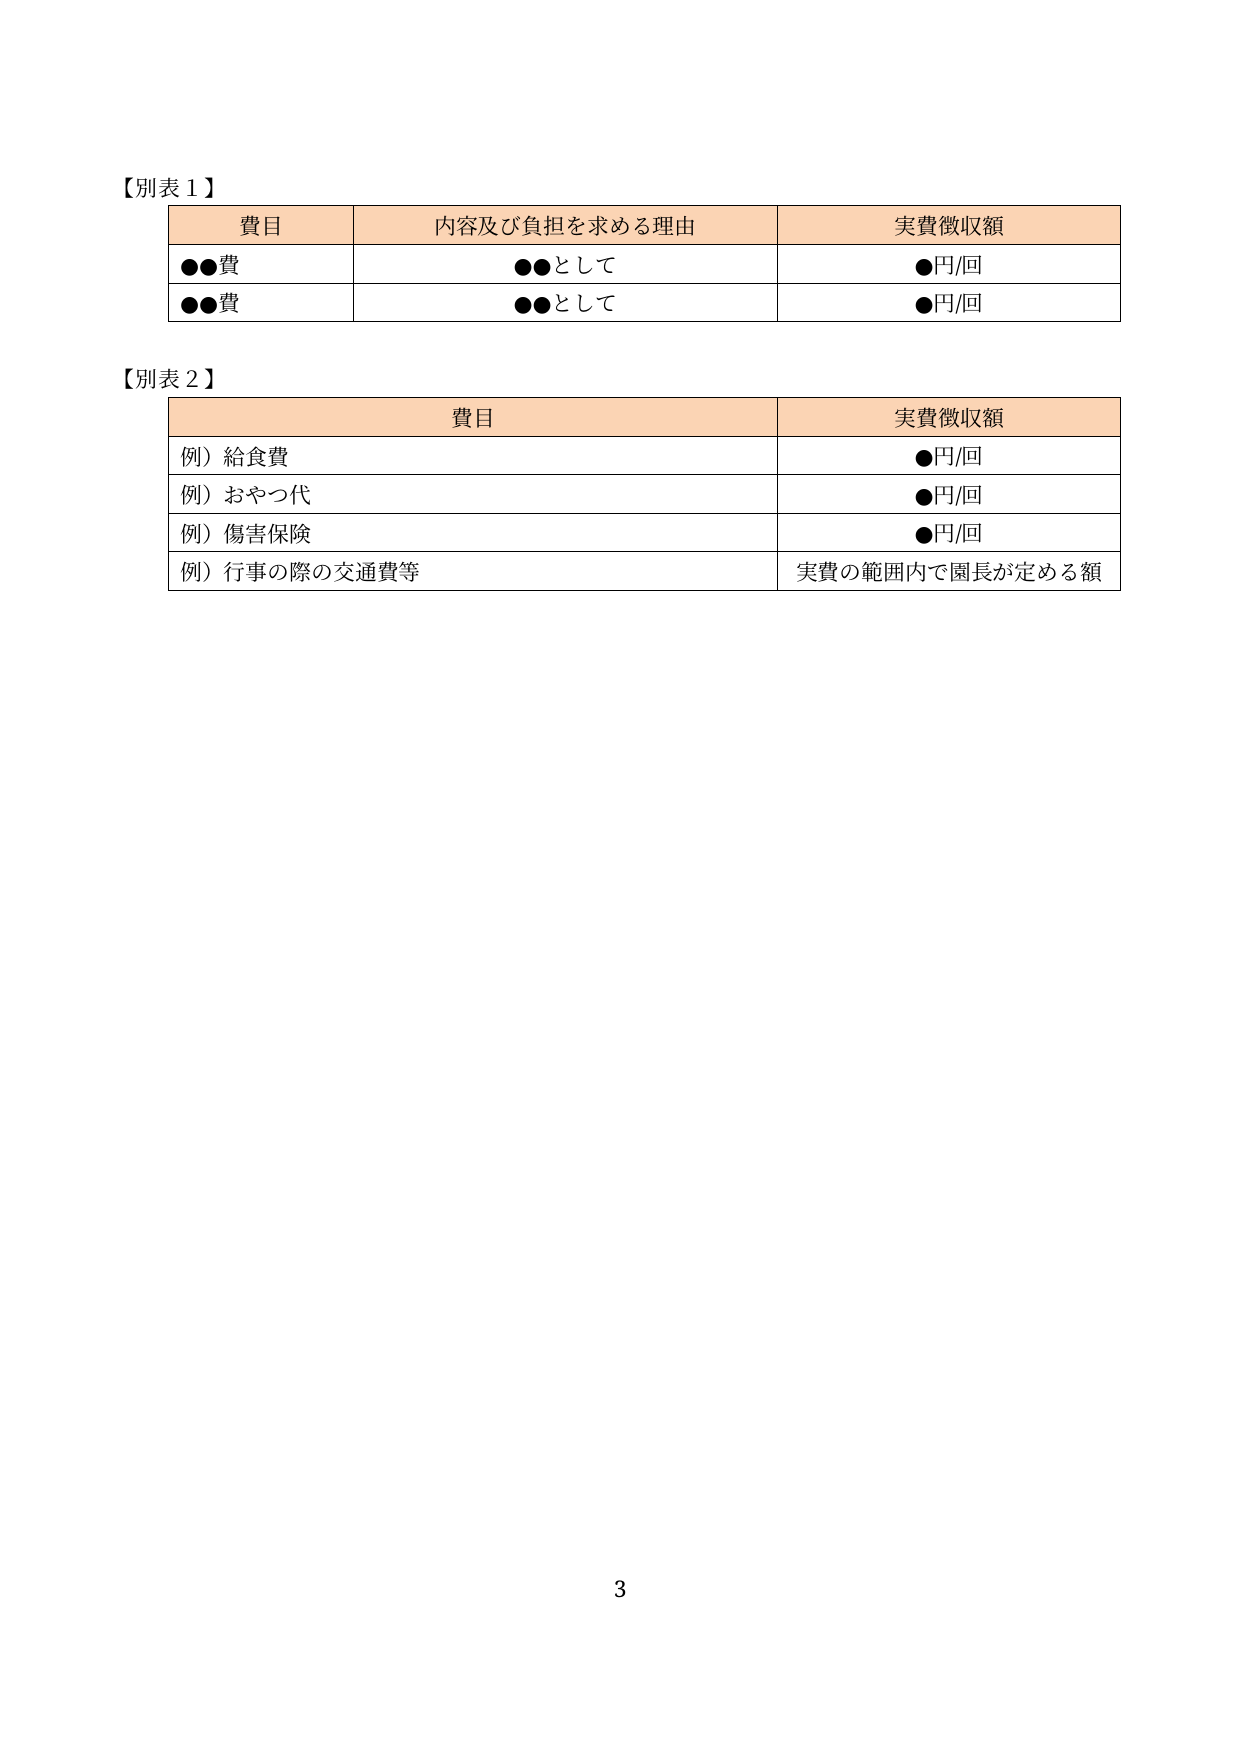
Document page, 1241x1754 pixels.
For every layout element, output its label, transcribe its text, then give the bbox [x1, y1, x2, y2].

table_cell 実費の範囲内で園長が定める額 [778, 552, 1120, 590]
table_cell ●●として [354, 284, 777, 321]
table_cell ●●費 [169, 284, 353, 321]
table_cell ●円/回 [778, 475, 1120, 513]
table_cell ●円/回 [778, 245, 1120, 282]
table_cell ●●として [354, 245, 777, 282]
table_header 内容及び負担を求める理由 [354, 206, 777, 244]
table_cell ●円/回 [778, 437, 1120, 474]
table_cell 例）傷害保険 [169, 514, 777, 551]
table_header 費目 [169, 398, 777, 436]
table_cell ●●費 [169, 245, 353, 282]
table_cell 例）給食費 [169, 437, 777, 474]
text 【別表２】 [112, 359, 1128, 397]
table_header 実費徴収額 [778, 206, 1120, 244]
table_header 費目 [169, 206, 353, 244]
table_cell 例）おやつ代 [169, 475, 777, 513]
table_cell 例）行事の際の交通費等 [169, 552, 777, 590]
table_cell ●円/回 [778, 284, 1120, 321]
table_header 実費徴収額 [778, 398, 1120, 436]
text 【別表１】 [112, 168, 1128, 205]
table_cell ●円/回 [778, 514, 1120, 551]
